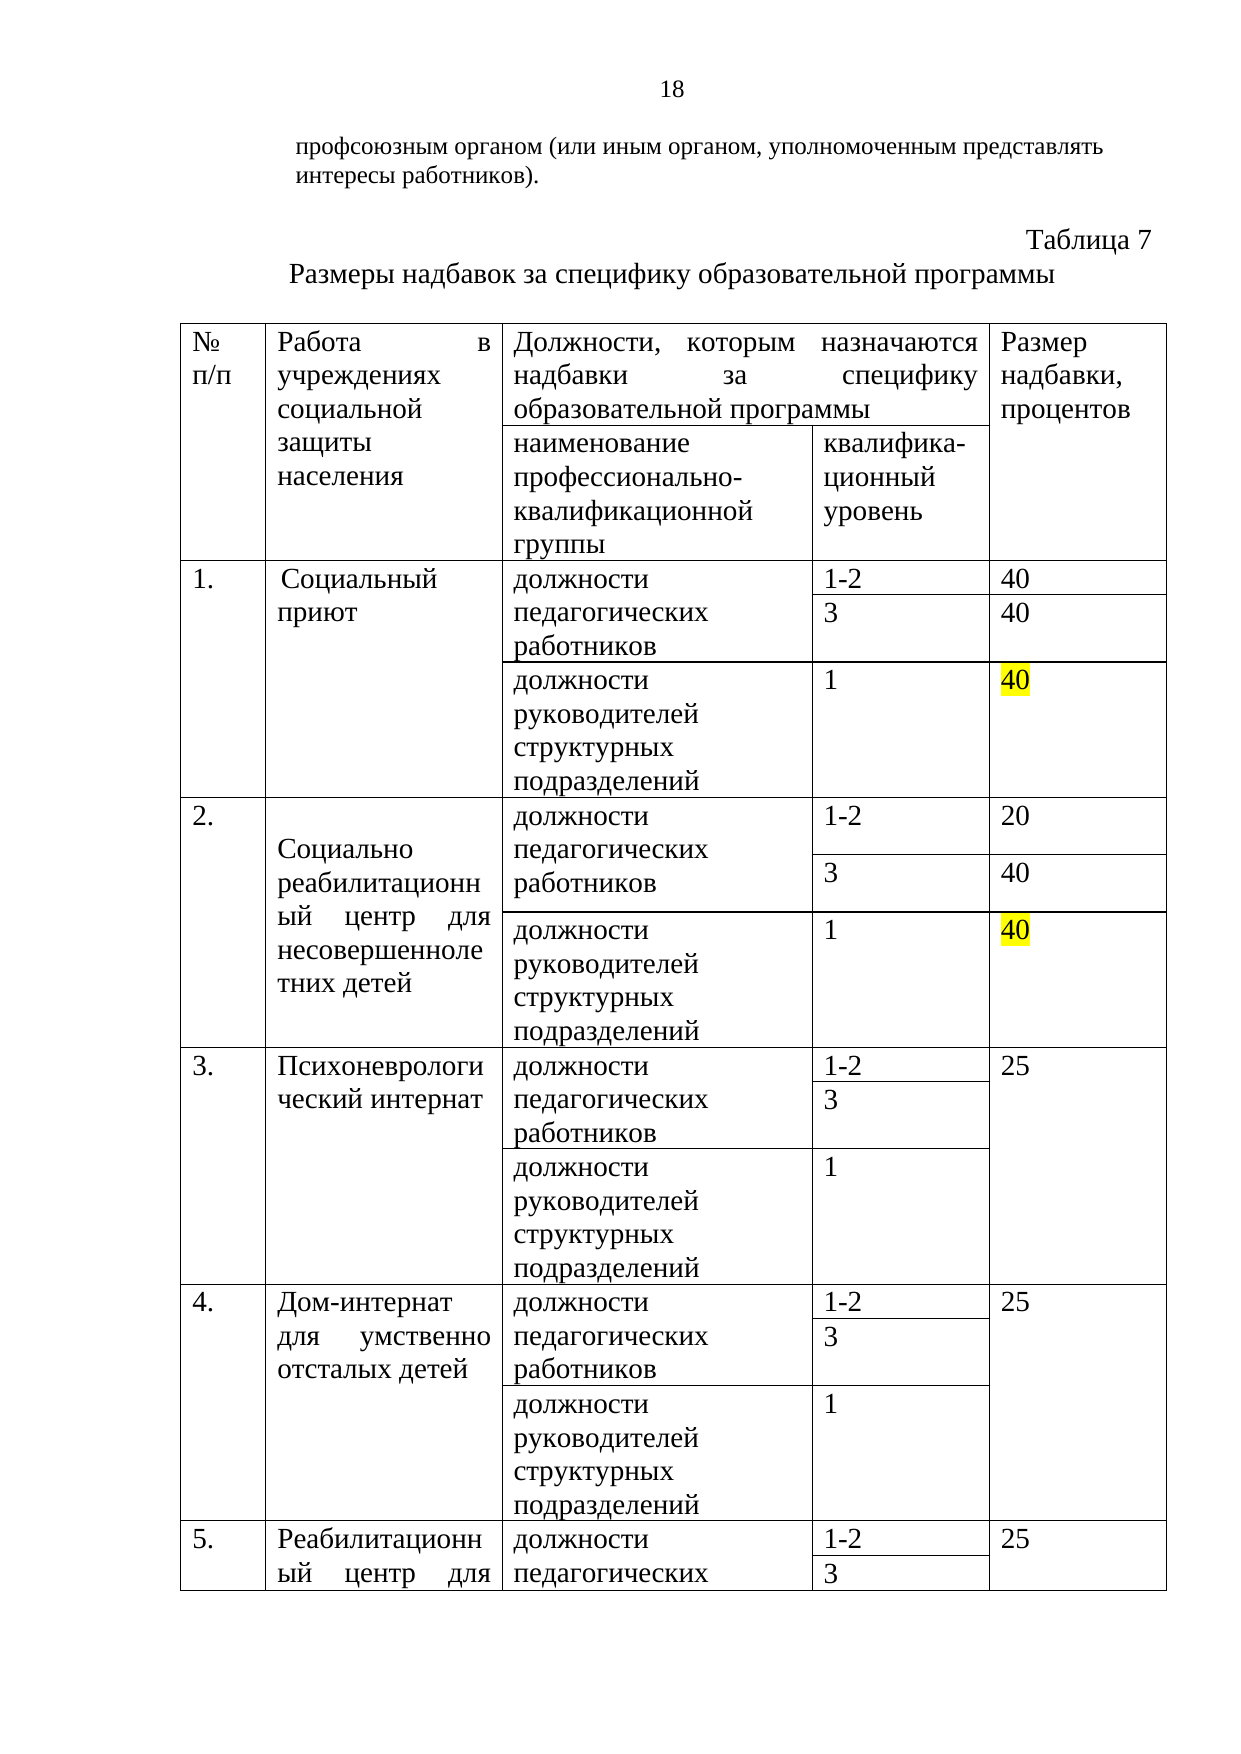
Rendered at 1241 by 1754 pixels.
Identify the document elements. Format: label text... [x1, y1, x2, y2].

table_header № п/п [181, 324, 265, 560]
table_header Должности, которым назначаются надбавки за специфику образовательной программы [503, 324, 989, 424]
table_cell 1 [813, 913, 989, 1047]
table_cell 40 [990, 855, 1166, 911]
table_cell 3 [813, 855, 989, 911]
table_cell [503, 1386, 812, 1520]
list Таблица 7 [192, 222, 1152, 256]
table_cell должности педагогических работников [503, 1521, 812, 1589]
table_cell Социально реабилитационный центр для несовершеннолетних детей [266, 798, 502, 1047]
table_cell должности педагогических работников [503, 798, 812, 911]
table_cell 1-2 [813, 1285, 989, 1318]
table_cell Социальный приют [266, 561, 502, 797]
table_cell 3 [813, 1082, 989, 1148]
table_cell 1 [813, 1386, 989, 1520]
table_cell 1 [813, 663, 989, 797]
table_cell Психоневрологический интернат [266, 1048, 502, 1283]
table_cell 1-2 [813, 1048, 989, 1081]
table_cell 3. [181, 1048, 265, 1283]
table_header Работа в учреждениях социальной защиты населения [266, 324, 502, 560]
table_cell 1-2 [813, 561, 989, 594]
table_cell Реабилитационный центр для детей с ограниченными возможностями [266, 1521, 502, 1589]
table_cell должности руководителей структурных подразделений [503, 663, 812, 797]
table_cell должности педагогических работников [503, 1285, 812, 1385]
table_cell квалифика-ционный уровень [813, 426, 989, 560]
table_cell должности педагогических работников [503, 561, 812, 661]
table_cell Дом-интернат для умственно отсталых детей [266, 1285, 502, 1520]
list Размеры надбавок за специфику образовательной программы [192, 256, 1152, 289]
table_cell 1-2 [813, 798, 989, 854]
table_cell должности руководителей структурных подразделений [503, 913, 812, 1047]
table_cell должности руководителей структурных подразделений [503, 1149, 812, 1283]
table_cell 1 [813, 1149, 989, 1283]
table_cell 1. [181, 561, 265, 797]
table_cell 40 [990, 561, 1166, 594]
table_cell 2. [181, 798, 265, 1047]
table_header Размер надбавки, процентов [990, 324, 1166, 560]
table_cell наименование профессионально-квалификационной группы [503, 426, 812, 560]
table_cell 40 [990, 663, 1166, 797]
table_cell 4. [181, 1285, 265, 1520]
table_cell 25 [990, 1521, 1166, 1589]
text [295, 131, 1152, 189]
table_cell 25 [990, 1048, 1166, 1283]
table_cell 5. [181, 1521, 265, 1589]
table_cell 3 [813, 1319, 989, 1385]
table_cell 3 [813, 595, 989, 661]
table_cell 40 [990, 913, 1166, 1047]
table_cell 40 [990, 595, 1166, 661]
table_cell 25 [990, 1285, 1166, 1520]
table_cell должности педагогических работников [503, 1048, 812, 1148]
table_cell 20 [990, 798, 1166, 854]
table_cell 3 [813, 1556, 989, 1589]
table_cell 1-2 [813, 1521, 989, 1555]
